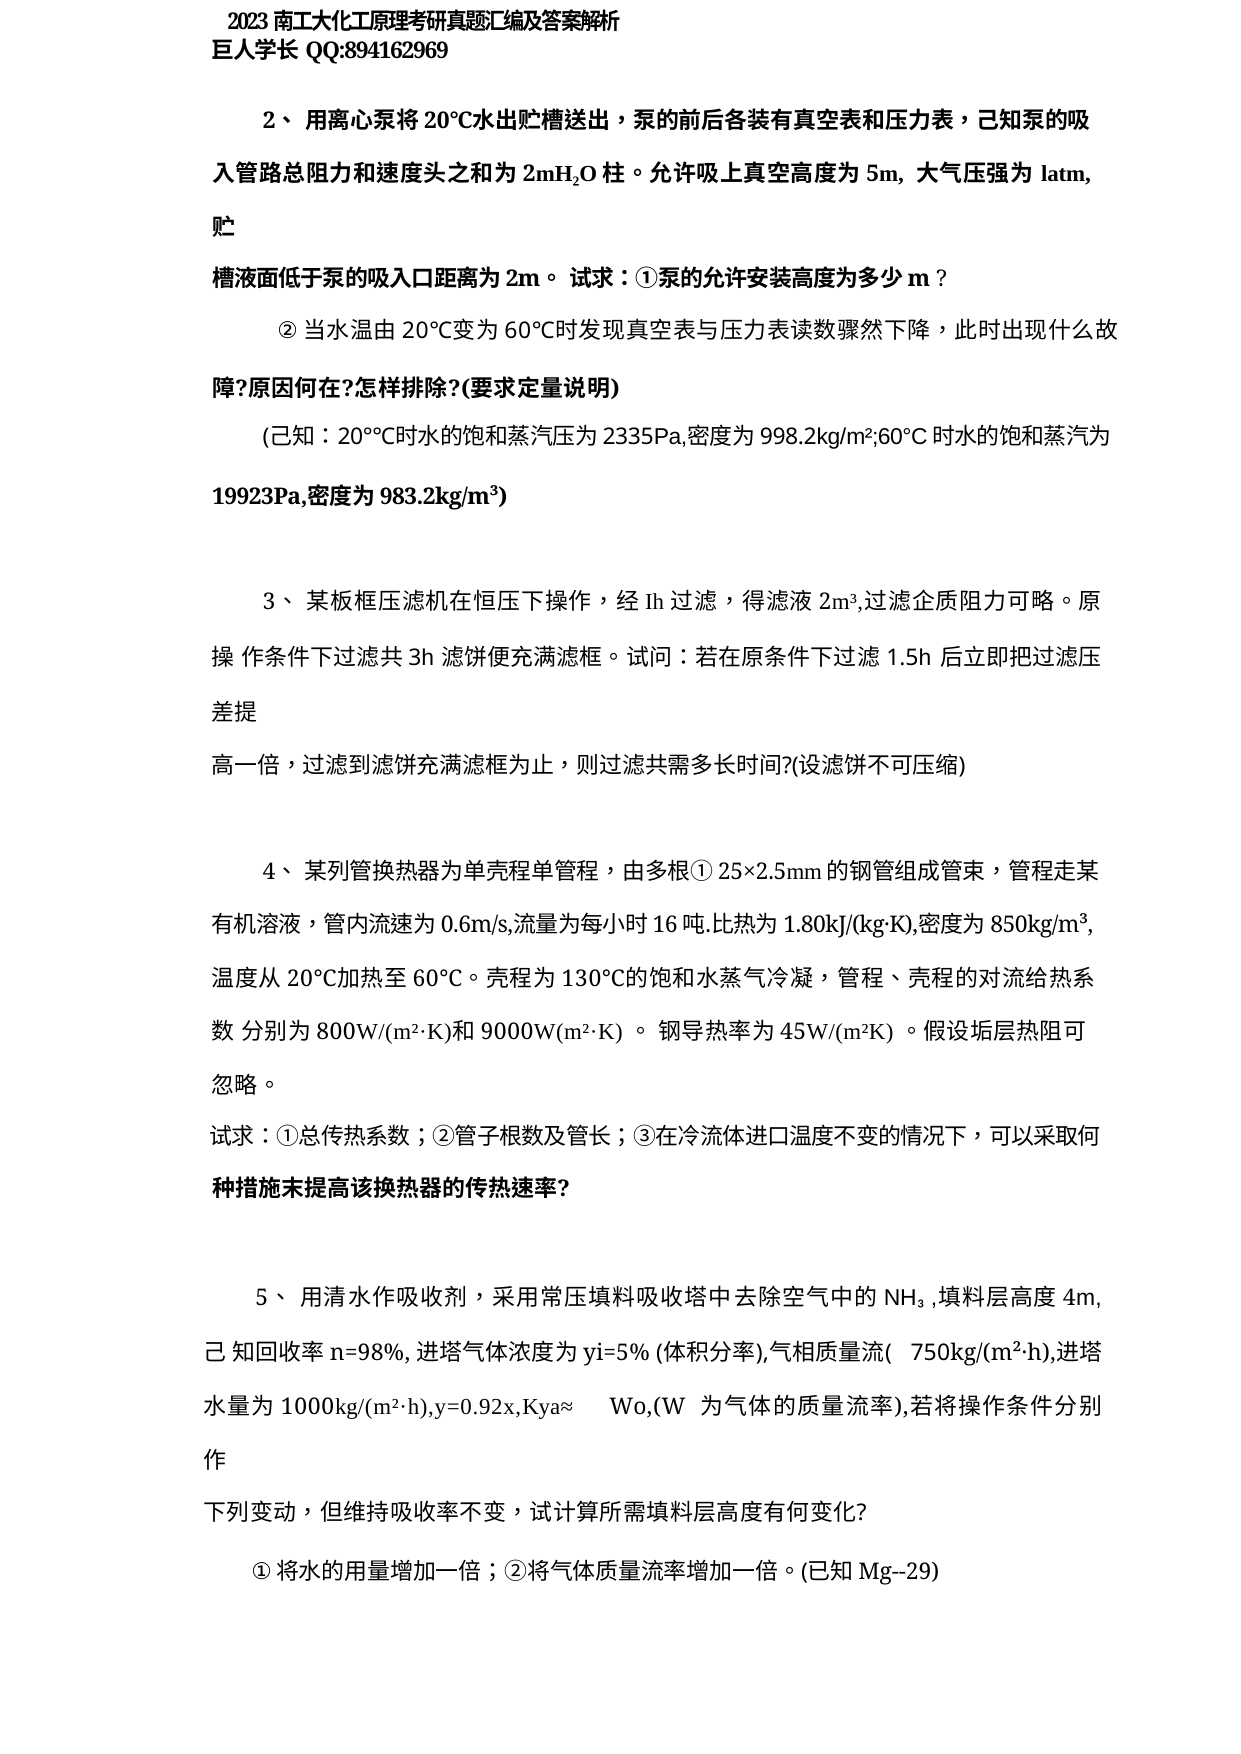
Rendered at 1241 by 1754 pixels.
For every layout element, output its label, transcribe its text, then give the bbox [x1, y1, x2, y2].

text 巨人学长 QQ:894162969 [212, 36, 1197, 64]
text 3、 某板框压滤机在恒压下操作，经Ih 过滤，得滤液2m³,过滤企质阻力可略。原操 作条件下过滤共3h 滤饼便充满滤框。试问：若在原条件下过滤1.5h 后立即把过滤压差提 [211, 585, 1102, 727]
text 试求：①总传热系数；②管子根数及管长；③在冷流体进口温度不变的情况下，可以采取何 [209, 1122, 1197, 1150]
text 2、 用离心泵将20℃水出贮槽送出，泵的前后各装有真空表和压力表，己知泵的吸 入管路总阻力和速度头之和为2mH₂O柱。允许吸上真空高度为5m, 大气压强为 latm, 贮 [212, 104, 1091, 242]
text 2023南工大化工原理考研真题汇编及答案解析 [227, 6, 1197, 36]
text 高一倍，过滤到滤饼充满滤框为止，则过滤共需多长时间?(设滤饼不可压缩) [211, 752, 1197, 779]
text ①将水的用量增加一倍；②将气体质量流率增加一倍。(已知Mg--29) [251, 1557, 1197, 1584]
text 障?原因何在?怎样排除?(要求定量说明) [212, 373, 1197, 402]
text 19923Pa,密度为983.2kg/m³) [212, 482, 1197, 510]
text 槽液面低于泵的吸入口距离为2m。 试求：①泵的允许安装高度为多少m ? [212, 263, 1197, 292]
text 5、 用清水作吸收剂，采用常压填料吸收塔中去除空气中的NH₃ ,填料层高度4m, 己 知回收率n=98%, 进塔气体浓度为yi=5% (体积分率),气相质量流( 750kg/(m²·h),进塔 水量为1000kg/(m²·h),y=0.92x,Kya≈ Wo,(W 为气体的质量流率),若将操作条件分别作 [203, 1281, 1102, 1476]
text 种措施末提高该换热器的传热速率? [212, 1174, 1197, 1203]
text (己知：20°℃时水的饱和蒸汽压为2335Pa,密度为998.2kg/m²;60°C时水的饱和蒸汽为 [262, 422, 1197, 450]
text 4、 某列管换热器为单壳程单管程，由多根①25×2.5mm的钢管组成管束，管程走某 有机溶液，管内流速为0.6m/s,流量为每小时16吨.比热为1.80kJ/(kg·K),密度为850kg/m³, 温度从20℃加热至60℃。壳程为130℃的饱和水蒸气冷凝，管程、壳程的对流给热系数 分别为800W/(m²·K)和9000W(m²·K) 。 钢导热率为45W/(m²K) 。假设垢层热阻可忽略。 [211, 855, 1102, 1100]
text 下列变动，但维持吸收率不变，试计算所需填料层高度有何变化? [203, 1499, 1197, 1526]
text ②当水温由20℃变为60℃时发现真空表与压力表读数骤然下降，此时出现什么故 [277, 316, 1197, 344]
